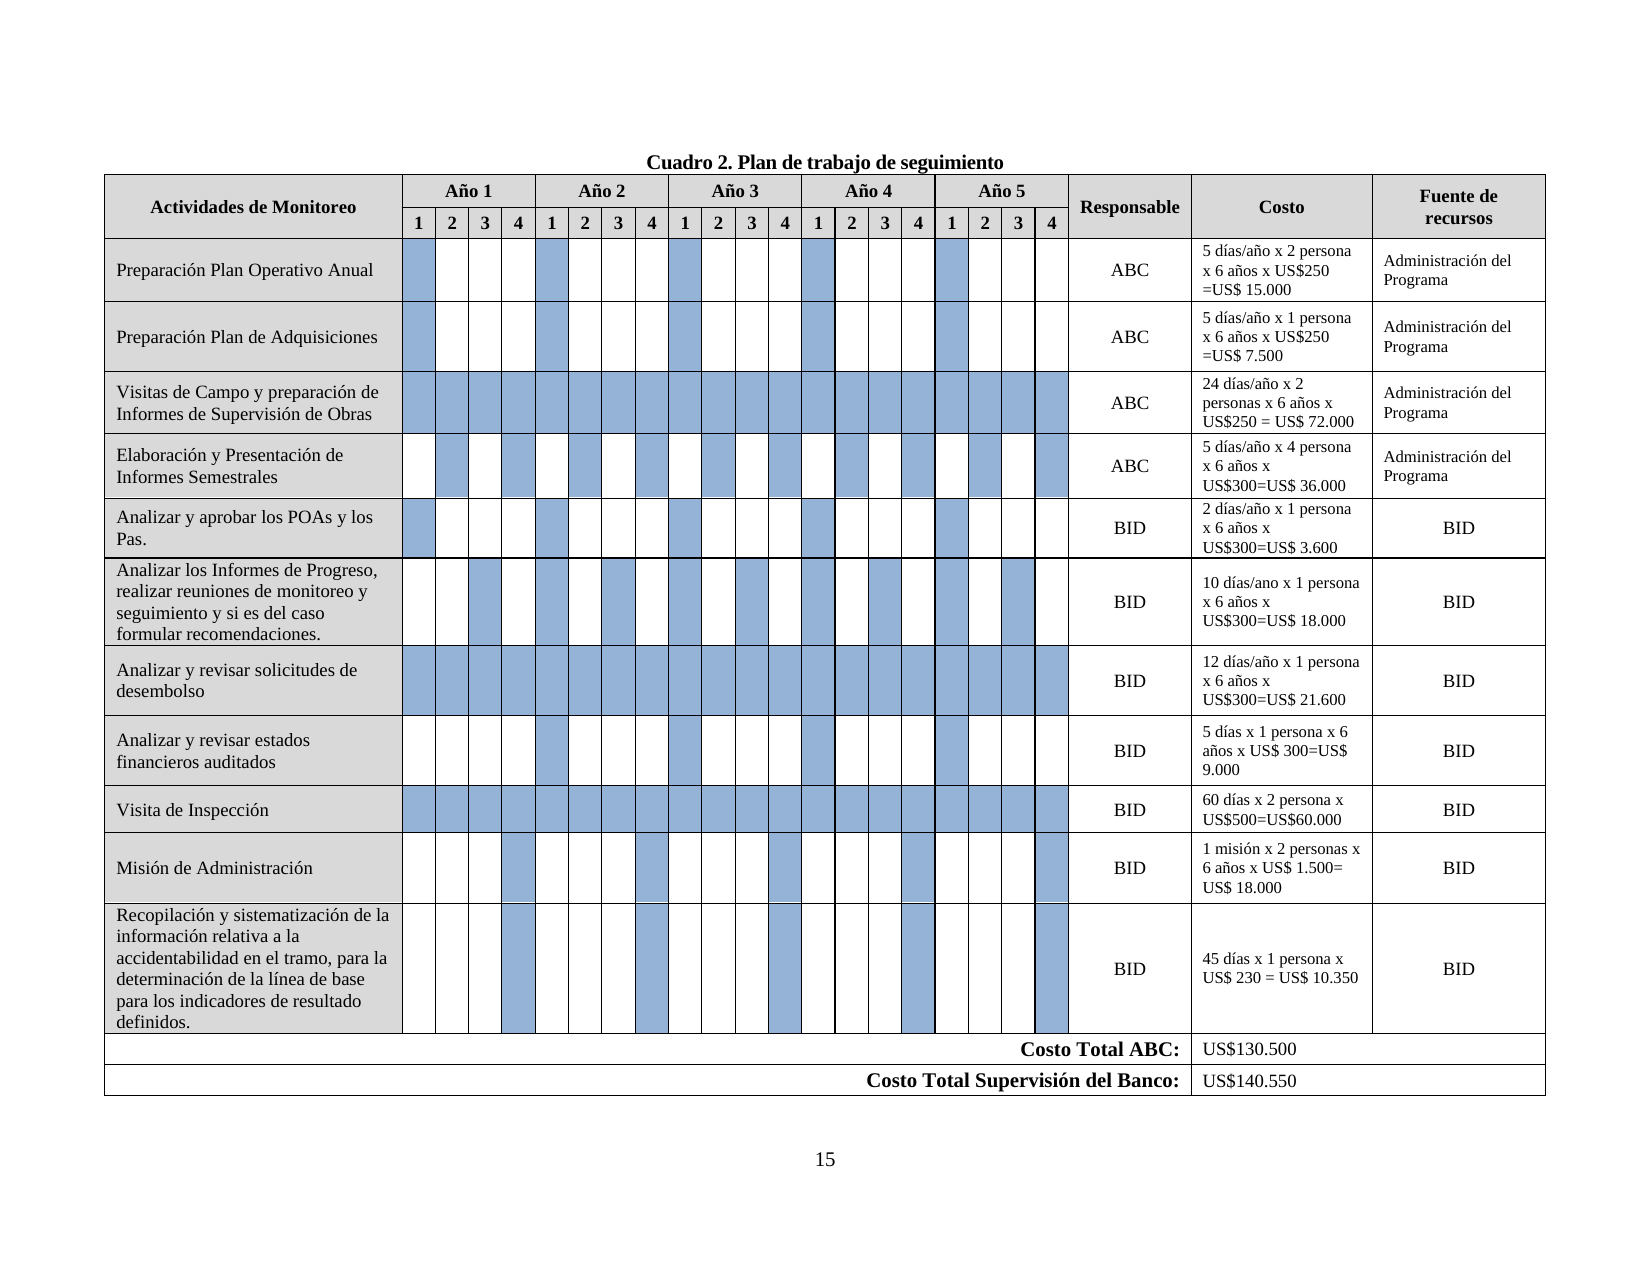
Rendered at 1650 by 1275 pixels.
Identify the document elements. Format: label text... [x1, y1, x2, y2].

table_cell [436, 239, 468, 301]
table_cell [936, 646, 968, 715]
table_cell [836, 646, 868, 715]
table_cell [602, 302, 635, 371]
table_header Año 5 [936, 175, 1068, 207]
table_cell [569, 434, 601, 497]
table_cell [869, 559, 901, 645]
table_cell [869, 716, 901, 785]
table_cell 2 [436, 208, 468, 238]
table_cell [736, 302, 768, 371]
table_cell [702, 904, 735, 1033]
table_cell [569, 904, 601, 1033]
table_cell [436, 499, 468, 557]
table_cell [902, 646, 934, 715]
table_cell 2 [969, 208, 1001, 238]
table_cell 4 [902, 208, 934, 238]
table_cell Administración del Programa [1373, 302, 1545, 371]
table_cell US$130.500 [1192, 1034, 1545, 1064]
table_cell [736, 499, 768, 557]
table_cell 4 [769, 208, 801, 238]
table_cell BID [1069, 716, 1191, 785]
table_cell [569, 646, 601, 715]
table_cell 2 [569, 208, 601, 238]
table_cell [1002, 372, 1034, 433]
table_cell [569, 239, 601, 301]
table_header Año 1 [403, 175, 535, 207]
table_cell [669, 372, 701, 433]
table_cell [836, 559, 868, 645]
table_cell [502, 786, 535, 832]
table_cell [436, 372, 468, 433]
table_cell BID [1373, 646, 1545, 715]
table_cell [403, 786, 435, 832]
table_cell 10 días/ano x 1 persona x 6 años x US$300=US$ 18.000 [1192, 559, 1372, 645]
table_cell [702, 716, 735, 785]
table_header Costo [1192, 175, 1372, 238]
table_cell [736, 833, 768, 902]
table_cell [836, 716, 868, 785]
table_cell [769, 499, 801, 557]
table_cell [869, 786, 901, 832]
table_cell [636, 302, 668, 371]
table_cell 1 [403, 208, 435, 238]
table_cell [469, 559, 501, 645]
table_cell Elaboración y Presentación de Informes Semestrales [105, 434, 402, 497]
table_cell [403, 646, 435, 715]
table_cell [403, 434, 435, 497]
table_cell 5 días/año x 4 persona x 6 años x US$300=US$ 36.000 [1192, 434, 1372, 497]
table_cell BID [1373, 499, 1545, 557]
table_cell [936, 786, 968, 832]
table_cell [902, 302, 934, 371]
table_cell [936, 372, 968, 433]
table_cell [836, 434, 868, 497]
table_cell [403, 716, 435, 785]
table_cell [1036, 372, 1068, 433]
table_cell [669, 904, 701, 1033]
table_cell Preparación Plan Operativo Anual [105, 239, 402, 301]
table_cell Analizar y revisar estados financieros auditados [105, 716, 402, 785]
table_cell [702, 559, 735, 645]
table_cell 45 días x 1 persona x US$ 230 = US$ 10.350 [1192, 904, 1372, 1033]
table_cell [936, 833, 968, 902]
table_cell [769, 239, 801, 301]
table_cell [669, 786, 701, 832]
table_cell 1 [802, 208, 834, 238]
table_cell BID [1373, 786, 1545, 832]
table_cell [869, 302, 901, 371]
table_cell [536, 302, 568, 371]
table_cell [902, 434, 934, 497]
table_cell [936, 302, 968, 371]
table_cell [1036, 239, 1068, 301]
table_cell [469, 904, 501, 1033]
table_cell [769, 716, 801, 785]
table_cell Analizar y revisar solicitudes de desembolso [105, 646, 402, 715]
table_cell [636, 239, 668, 301]
table_cell ABC [1069, 372, 1191, 433]
table_cell 12 días/año x 1 persona x 6 años x US$300=US$ 21.600 [1192, 646, 1372, 715]
table_cell [736, 239, 768, 301]
table_cell BID [1069, 833, 1191, 902]
table_cell [969, 716, 1001, 785]
table_cell [869, 372, 901, 433]
table_cell [902, 904, 934, 1033]
table_cell 3 [736, 208, 768, 238]
table_cell [1002, 833, 1034, 902]
table_cell [403, 302, 435, 371]
table_cell Visitas de Campo y preparación de Informes de Supervisión de Obras [105, 372, 402, 433]
table_cell 3 [1002, 208, 1034, 238]
table_cell 1 [936, 208, 968, 238]
table_cell [469, 302, 501, 371]
table_cell [469, 833, 501, 902]
table_cell [669, 646, 701, 715]
table_cell 3 [469, 208, 501, 238]
table_cell [636, 786, 668, 832]
table_cell [636, 559, 668, 645]
table_cell [536, 559, 568, 645]
table_cell [836, 833, 868, 902]
table_cell [869, 833, 901, 902]
table_cell [602, 646, 635, 715]
table_cell [602, 499, 635, 557]
table_cell [536, 239, 568, 301]
table_cell Costo Total Supervisión del Banco: [105, 1065, 1191, 1095]
table_cell [569, 499, 601, 557]
table_cell 2 [836, 208, 868, 238]
table_cell [702, 372, 735, 433]
table_cell [436, 434, 468, 497]
table_cell [602, 904, 635, 1033]
table_cell [669, 499, 701, 557]
table_cell 3 [869, 208, 901, 238]
table_cell [1036, 646, 1068, 715]
table_cell [802, 302, 834, 371]
table_cell [569, 716, 601, 785]
table_cell [769, 833, 801, 902]
table_cell [736, 904, 768, 1033]
table_cell Administración del Programa [1373, 239, 1545, 301]
table_cell [1002, 239, 1034, 301]
table_cell [403, 499, 435, 557]
table_cell [436, 904, 468, 1033]
table_cell ABC [1069, 302, 1191, 371]
table_cell [469, 434, 501, 497]
table_cell [1002, 786, 1034, 832]
table_cell [502, 559, 535, 645]
table_cell [536, 434, 568, 497]
table_cell [736, 559, 768, 645]
table_cell BID [1069, 559, 1191, 645]
table_cell [936, 716, 968, 785]
table_cell [902, 559, 934, 645]
table_header Año 4 [802, 175, 934, 207]
table_cell [469, 646, 501, 715]
table_cell BID [1069, 646, 1191, 715]
table_cell [602, 239, 635, 301]
table_cell BID [1373, 559, 1545, 645]
table_cell [936, 499, 968, 557]
table_cell [1002, 904, 1034, 1033]
table_cell [1036, 786, 1068, 832]
table_cell [602, 434, 635, 497]
table_header Actividades de Monitoreo [105, 175, 402, 238]
table_cell [736, 716, 768, 785]
table_cell [969, 499, 1001, 557]
table_cell Analizar los Informes de Progreso, realizar reuniones de monitoreo y seguimiento y si es del caso formular recomendaciones. [105, 559, 402, 645]
table_cell [802, 372, 834, 433]
table_cell [836, 499, 868, 557]
table_cell [1036, 833, 1068, 902]
table_cell [502, 716, 535, 785]
table_cell [469, 372, 501, 433]
table_cell [403, 559, 435, 645]
table_cell [669, 239, 701, 301]
table_cell 4 [1036, 208, 1068, 238]
table_cell [636, 372, 668, 433]
table_cell [436, 646, 468, 715]
table_cell [969, 302, 1001, 371]
table_cell [802, 904, 834, 1033]
table_cell [1002, 646, 1034, 715]
table_cell 5 días x 1 persona x 6 años x US$ 300=US$ 9.000 [1192, 716, 1372, 785]
table_cell 1 [669, 208, 701, 238]
table_cell US$140.550 [1192, 1065, 1545, 1095]
table_cell BID [1069, 904, 1191, 1033]
table_cell [403, 833, 435, 902]
table_cell [502, 372, 535, 433]
table_cell [702, 239, 735, 301]
subtitle Cuadro 2. Plan de trabajo de seguimiento [150, 150, 1500, 174]
table_cell [936, 904, 968, 1033]
table_cell [502, 499, 535, 557]
table_cell [736, 434, 768, 497]
table_cell [536, 786, 568, 832]
table_cell [536, 372, 568, 433]
table_cell [602, 559, 635, 645]
table_cell [1036, 499, 1068, 557]
table_cell [436, 716, 468, 785]
table_cell Administración del Programa [1373, 372, 1545, 433]
table_cell [802, 434, 834, 497]
table_cell [636, 499, 668, 557]
table_cell [569, 302, 601, 371]
table_cell [736, 786, 768, 832]
table_cell [1036, 559, 1068, 645]
table_cell [536, 833, 568, 902]
table_cell [669, 716, 701, 785]
table_cell [936, 434, 968, 497]
table_cell [1036, 434, 1068, 497]
table_cell [769, 434, 801, 497]
table_cell [536, 904, 568, 1033]
table_cell [836, 239, 868, 301]
table_cell [836, 904, 868, 1033]
table_cell [769, 786, 801, 832]
table_cell [802, 786, 834, 832]
table_cell [569, 372, 601, 433]
table_cell [502, 904, 535, 1033]
table_cell [669, 434, 701, 497]
table_cell [902, 239, 934, 301]
table_cell [502, 239, 535, 301]
table_cell [502, 434, 535, 497]
table_cell [969, 646, 1001, 715]
table_cell [669, 559, 701, 645]
table_cell [602, 372, 635, 433]
table_cell [969, 904, 1001, 1033]
table_cell Misión de Administración [105, 833, 402, 902]
table_cell [502, 646, 535, 715]
table_cell [469, 499, 501, 557]
table_cell [702, 786, 735, 832]
table_cell [969, 786, 1001, 832]
table_cell Administración del Programa [1373, 434, 1545, 497]
table_cell [702, 499, 735, 557]
table_cell [436, 559, 468, 645]
table_cell [502, 833, 535, 902]
table_cell [1002, 434, 1034, 497]
table_cell [969, 434, 1001, 497]
table_cell [802, 239, 834, 301]
table_cell [569, 559, 601, 645]
table_cell BID [1373, 833, 1545, 902]
table_cell 2 días/año x 1 persona x 6 años x US$300=US$ 3.600 [1192, 499, 1372, 557]
table_cell [969, 372, 1001, 433]
table_cell [802, 499, 834, 557]
table_cell [1002, 559, 1034, 645]
table_cell [869, 646, 901, 715]
table_cell [869, 904, 901, 1033]
table_cell [802, 833, 834, 902]
table_cell BID [1069, 786, 1191, 832]
table_header Año 2 [536, 175, 668, 207]
table_cell [436, 833, 468, 902]
table_cell [936, 239, 968, 301]
table_cell Recopilación y sistematización de la información relativa a la accidentabilidad en el tramo, para la determinación de la línea de base para los indicadores de resultado definidos. [105, 904, 402, 1033]
table_cell [1002, 499, 1034, 557]
table_cell [769, 302, 801, 371]
table_cell [902, 833, 934, 902]
table_cell [869, 239, 901, 301]
table_cell [436, 786, 468, 832]
table_cell [869, 499, 901, 557]
table_cell [469, 716, 501, 785]
table_cell 2 [702, 208, 735, 238]
table_cell ABC [1069, 434, 1191, 497]
table_cell [636, 434, 668, 497]
table_cell [569, 833, 601, 902]
table_cell [802, 716, 834, 785]
table_cell [536, 646, 568, 715]
table_cell [636, 904, 668, 1033]
table_cell 4 [502, 208, 535, 238]
table_cell 24 días/año x 2 personas x 6 años x US$250 = US$ 72.000 [1192, 372, 1372, 433]
table_cell [1036, 904, 1068, 1033]
table_cell [936, 559, 968, 645]
table_cell ABC [1069, 239, 1191, 301]
table_cell [902, 372, 934, 433]
table_cell [702, 833, 735, 902]
table_cell [636, 833, 668, 902]
table_cell 5 días/año x 1 persona x 6 años x US$250 =US$ 7.500 [1192, 302, 1372, 371]
table_cell [602, 833, 635, 902]
table_cell [902, 716, 934, 785]
table_cell [769, 646, 801, 715]
table_cell [1036, 302, 1068, 371]
table_cell [1002, 716, 1034, 785]
table_cell 1 misión x 2 personas x 6 años x US$ 1.500= US$ 18.000 [1192, 833, 1372, 902]
table_cell [469, 239, 501, 301]
table_cell [536, 716, 568, 785]
table_cell [836, 786, 868, 832]
table_cell [702, 302, 735, 371]
table_header Fuente de recursos [1373, 175, 1545, 238]
table_cell [403, 904, 435, 1033]
table_cell [502, 302, 535, 371]
table_cell 1 [536, 208, 568, 238]
table_cell BID [1373, 904, 1545, 1033]
table_cell [802, 646, 834, 715]
table_cell [403, 372, 435, 433]
table_cell Analizar y aprobar los POAs y los Pas. [105, 499, 402, 557]
table_cell BID [1069, 499, 1191, 557]
table_cell [836, 372, 868, 433]
table_cell [469, 786, 501, 832]
table_cell Costo Total ABC: [105, 1034, 1191, 1064]
table_cell [802, 559, 834, 645]
table_cell [636, 646, 668, 715]
table_cell [769, 559, 801, 645]
table_cell 60 días x 2 persona x US$500=US$60.000 [1192, 786, 1372, 832]
table_cell [536, 499, 568, 557]
table_cell [569, 786, 601, 832]
table_cell [736, 646, 768, 715]
table_cell [1002, 302, 1034, 371]
table_cell [969, 559, 1001, 645]
table_cell [902, 786, 934, 832]
table_cell [769, 372, 801, 433]
table_cell [602, 716, 635, 785]
table_cell 3 [602, 208, 635, 238]
table_cell [836, 302, 868, 371]
table_cell [403, 239, 435, 301]
table_cell [669, 833, 701, 902]
table_cell BID [1373, 716, 1545, 785]
table_cell 4 [636, 208, 668, 238]
table_cell Preparación Plan de Adquisiciones [105, 302, 402, 371]
table_cell [669, 302, 701, 371]
table_cell [1036, 716, 1068, 785]
table_header Responsable [1069, 175, 1191, 238]
table_cell [969, 239, 1001, 301]
table_header Año 3 [669, 175, 801, 207]
table_cell [702, 646, 735, 715]
table_cell [902, 499, 934, 557]
table_cell [769, 904, 801, 1033]
table_cell Visita de Inspección [105, 786, 402, 832]
table_cell [636, 716, 668, 785]
table_cell [869, 434, 901, 497]
table_cell [436, 302, 468, 371]
table_cell [602, 786, 635, 832]
table_cell [702, 434, 735, 497]
table_cell [736, 372, 768, 433]
table_cell 5 días/año x 2 persona x 6 años x US$250 =US$ 15.000 [1192, 239, 1372, 301]
table_cell [969, 833, 1001, 902]
